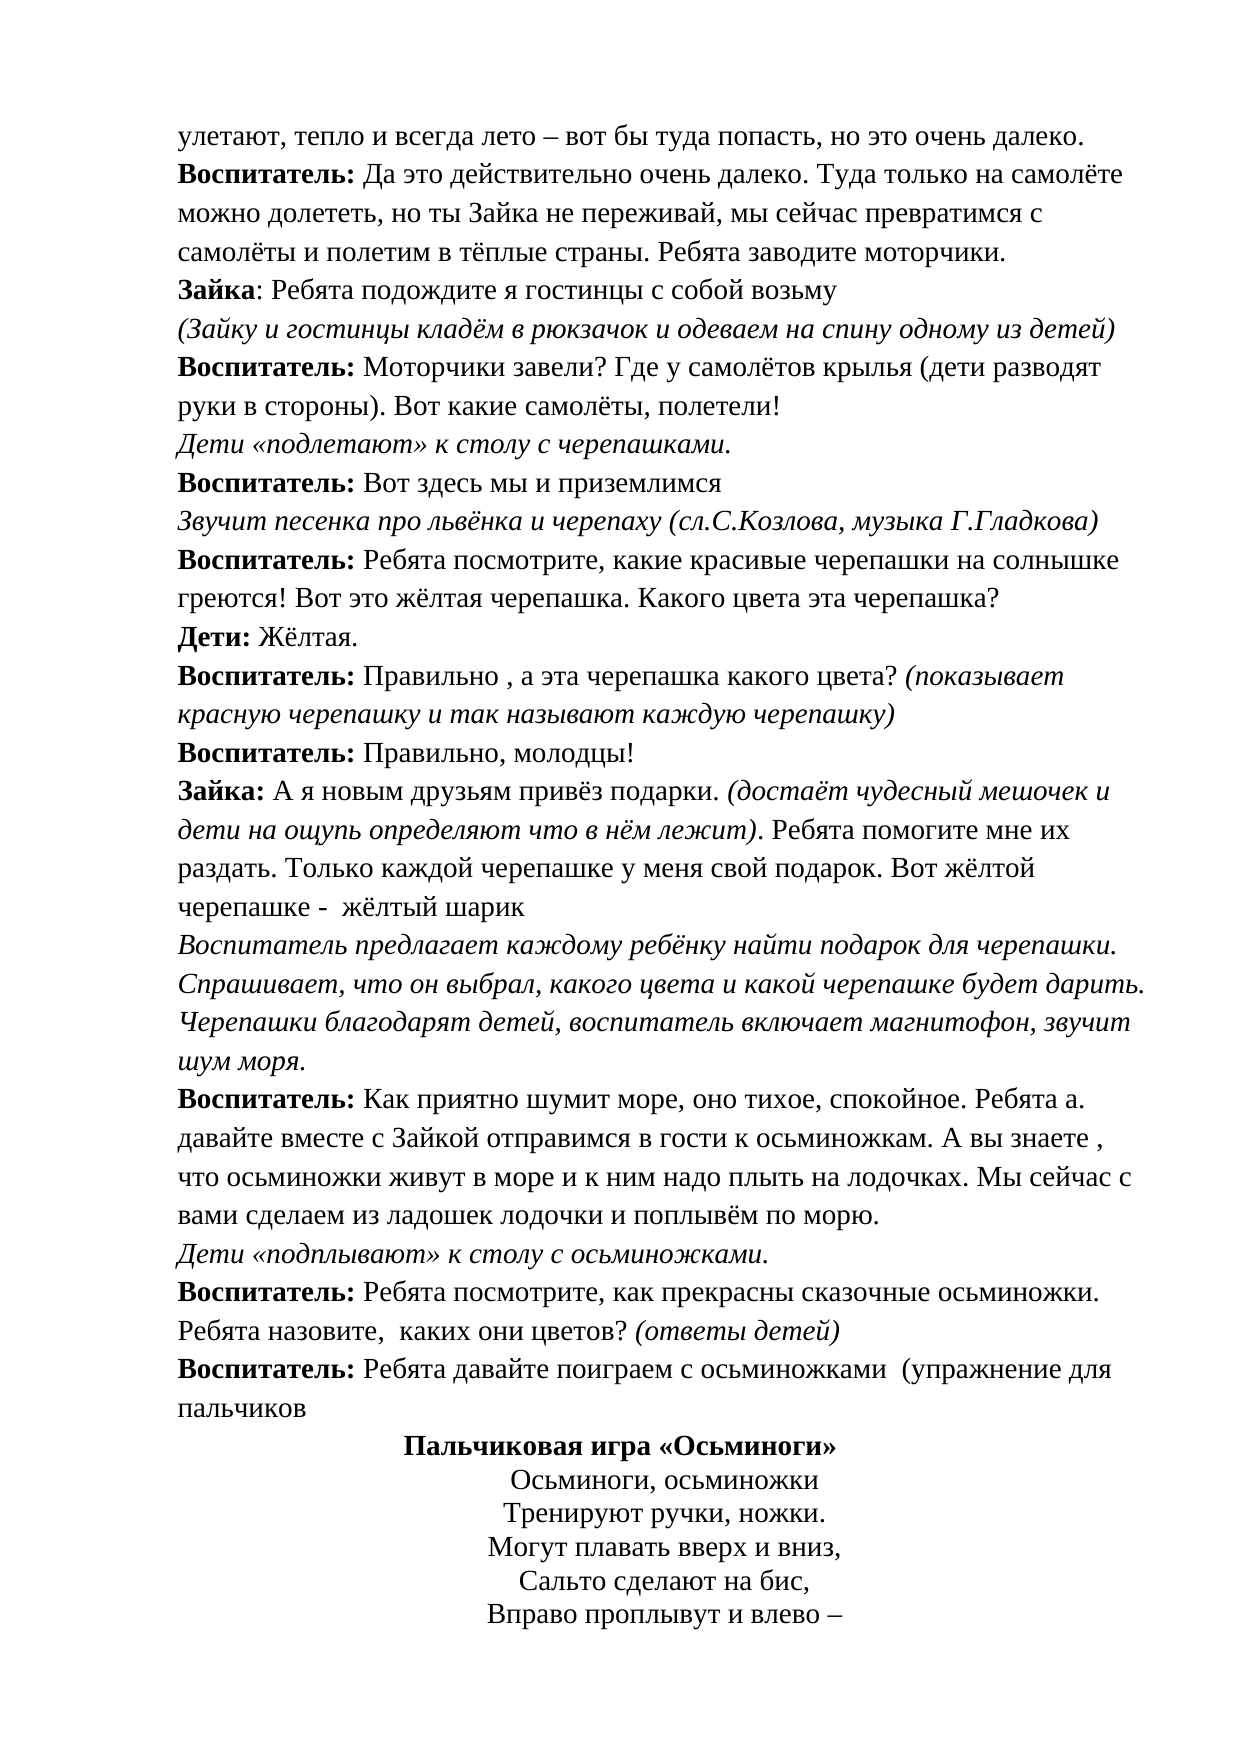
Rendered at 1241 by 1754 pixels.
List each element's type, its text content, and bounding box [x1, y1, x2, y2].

text Дети «подлетают» к столу с черепашками. [177, 426, 1152, 460]
text Дети «подплывают» к столу с осьминожками. [177, 1236, 1152, 1269]
text Воспитатель: Ребята посмотрите, какие красивые черепашки на солнышке греются! Вот это жёлтая черепашка. Какого цвета эта черепашка? [177, 542, 1152, 614]
text Осьминоги, осьминожки [177, 1462, 1152, 1496]
text Воспитатель: Ребята посмотрите, как прекрасны сказочные осьминожки. Ребята назовите, каких они цветов? (ответы детей) [177, 1274, 1152, 1346]
text Дети: Жёлтая. [177, 619, 1152, 653]
text Звучит песенка про львёнка и черепаху (сл.С.Козлова, музыка Г.Гладкова) [177, 503, 1152, 537]
text Воспитатель: Правильно, молодцы! [177, 735, 1152, 768]
text Тренируют ручки, ножки. [177, 1496, 1152, 1529]
text Воспитатель: Вот здесь мы и приземлимся [177, 465, 1152, 498]
text Черепашки благодарят детей, воспитатель включает магнитофон, звучит шум моря. [177, 1004, 1152, 1077]
text Вправо проплывут и влево – [177, 1596, 1152, 1630]
text Воспитатель: Ребята давайте поиграем с осьминожками (упражнение для пальчиков [177, 1351, 1152, 1423]
text Зайка: А я новым друзьям привёз подарки. (достаёт чудесный мешочек и дети на ощупь определяют что в нём лежит). Ребята помогите мне их раздать. Только каждой черепашке у меня свой подарок. Вот жёлтой черепашке - жёлтый шарик [177, 773, 1152, 922]
text (Зайку и гостинцы кладём в рюкзачок и одеваем на спину одному из детей) [177, 311, 1152, 344]
text Воспитатель: Как приятно шумит море, оно тихое, спокойное. Ребята а. давайте вместе с Зайкой отправимся в гости к осьминожкам. А вы знаете , что осьминожки живут в море и к ним надо плыть на лодочках. Мы сейчас с вами сделаем из ладошек лодочки и поплывём по морю. [177, 1082, 1152, 1231]
text Могут плавать вверх и вниз, [177, 1529, 1152, 1563]
text Сальто сделают на бис, [177, 1563, 1152, 1596]
text Воспитатель: Правильно , а эта черепашка какого цвета? (показывает красную черепашку и так называют каждую черепашку) [177, 658, 1152, 730]
text Пальчиковая игра «Осьминоги» [177, 1428, 1152, 1462]
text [177, 118, 1152, 267]
text Зайка: Ребята подождите я гостинцы с собой возьму [177, 272, 1152, 306]
text Воспитатель предлагает каждому ребёнку найти подарок для черепашки. Спрашивает, что он выбрал, какого цвета и какой черепашке будет дарить. [177, 927, 1152, 999]
text Воспитатель: Моторчики завели? Где у самолётов крылья (дети разводят руки в стороны). Вот какие самолёты, полетели! [177, 349, 1152, 421]
